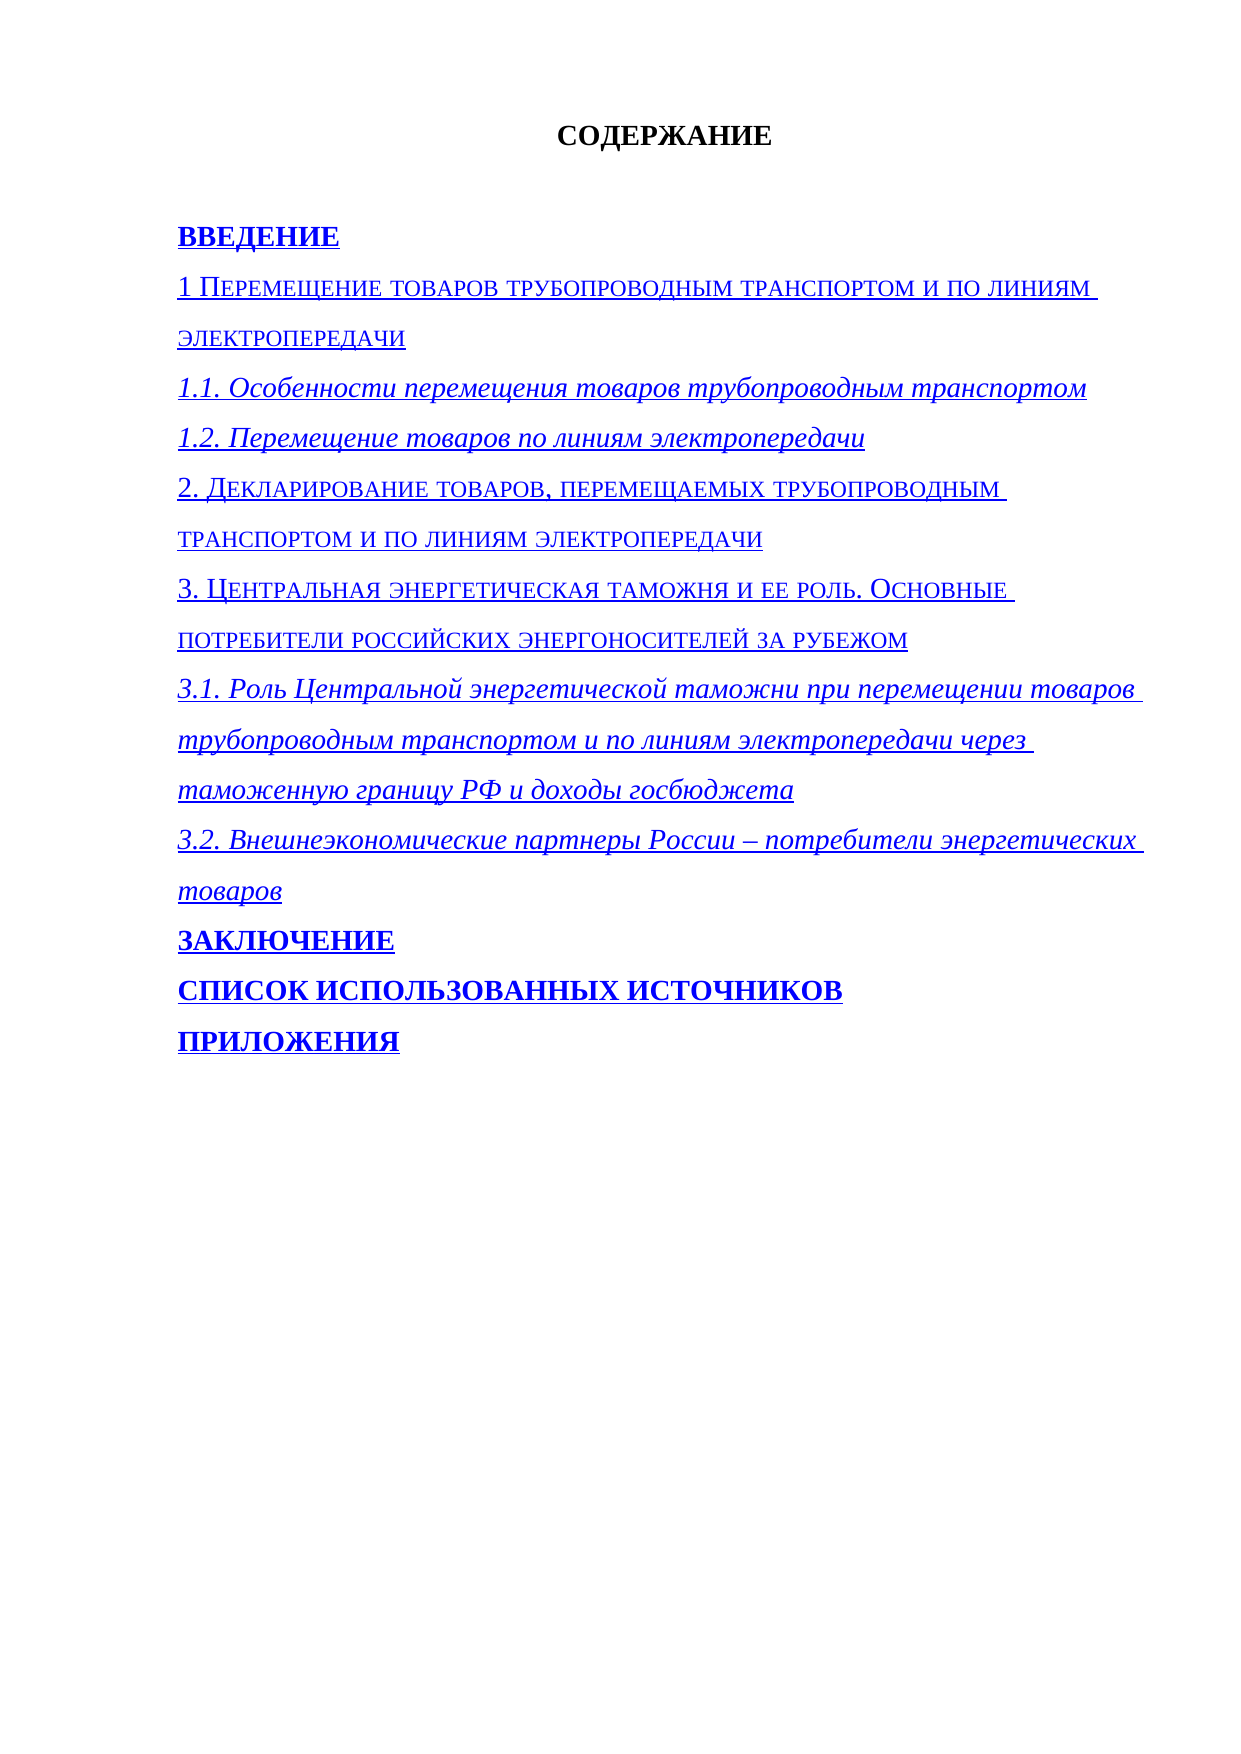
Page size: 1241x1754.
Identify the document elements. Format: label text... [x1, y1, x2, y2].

text Список использованных источников 33 [177, 973, 1152, 1007]
text Заключение 30 [177, 923, 1152, 957]
text 3. Центральная энергетическая таможня и ее роль. Основные потребители российских энергоносителей за рубежом 18 [177, 571, 1152, 655]
text Введение 2 [177, 219, 1152, 252]
text 1 Перемещение товаров трубопроводным транспортом и по линиям электропередачи 4 [177, 269, 1152, 353]
text СОДЕРЖАНИЕ [177, 118, 1152, 152]
text Приложения 36 [177, 1024, 1152, 1057]
text 2. Декларирование товаров, перемещаемых трубопроводным транспортом и по линиям электропередачи 12 [177, 470, 1152, 554]
text 3.1. Роль Центральной энергетической таможни при перемещении товаров трубопроводным транспортом и по линиям электропередачи через таможенную границу РФ и доходы госбюджета 18 [177, 672, 1152, 806]
text 3.2. Внешнеэкономические партнеры России – потребители энергетических товаров 24 [177, 822, 1152, 906]
text 1.2. Перемещение товаров по линиям электропередачи 9 [177, 420, 1152, 453]
text 1.1. Особенности перемещения товаров трубопроводным транспортом 4 [177, 370, 1152, 403]
